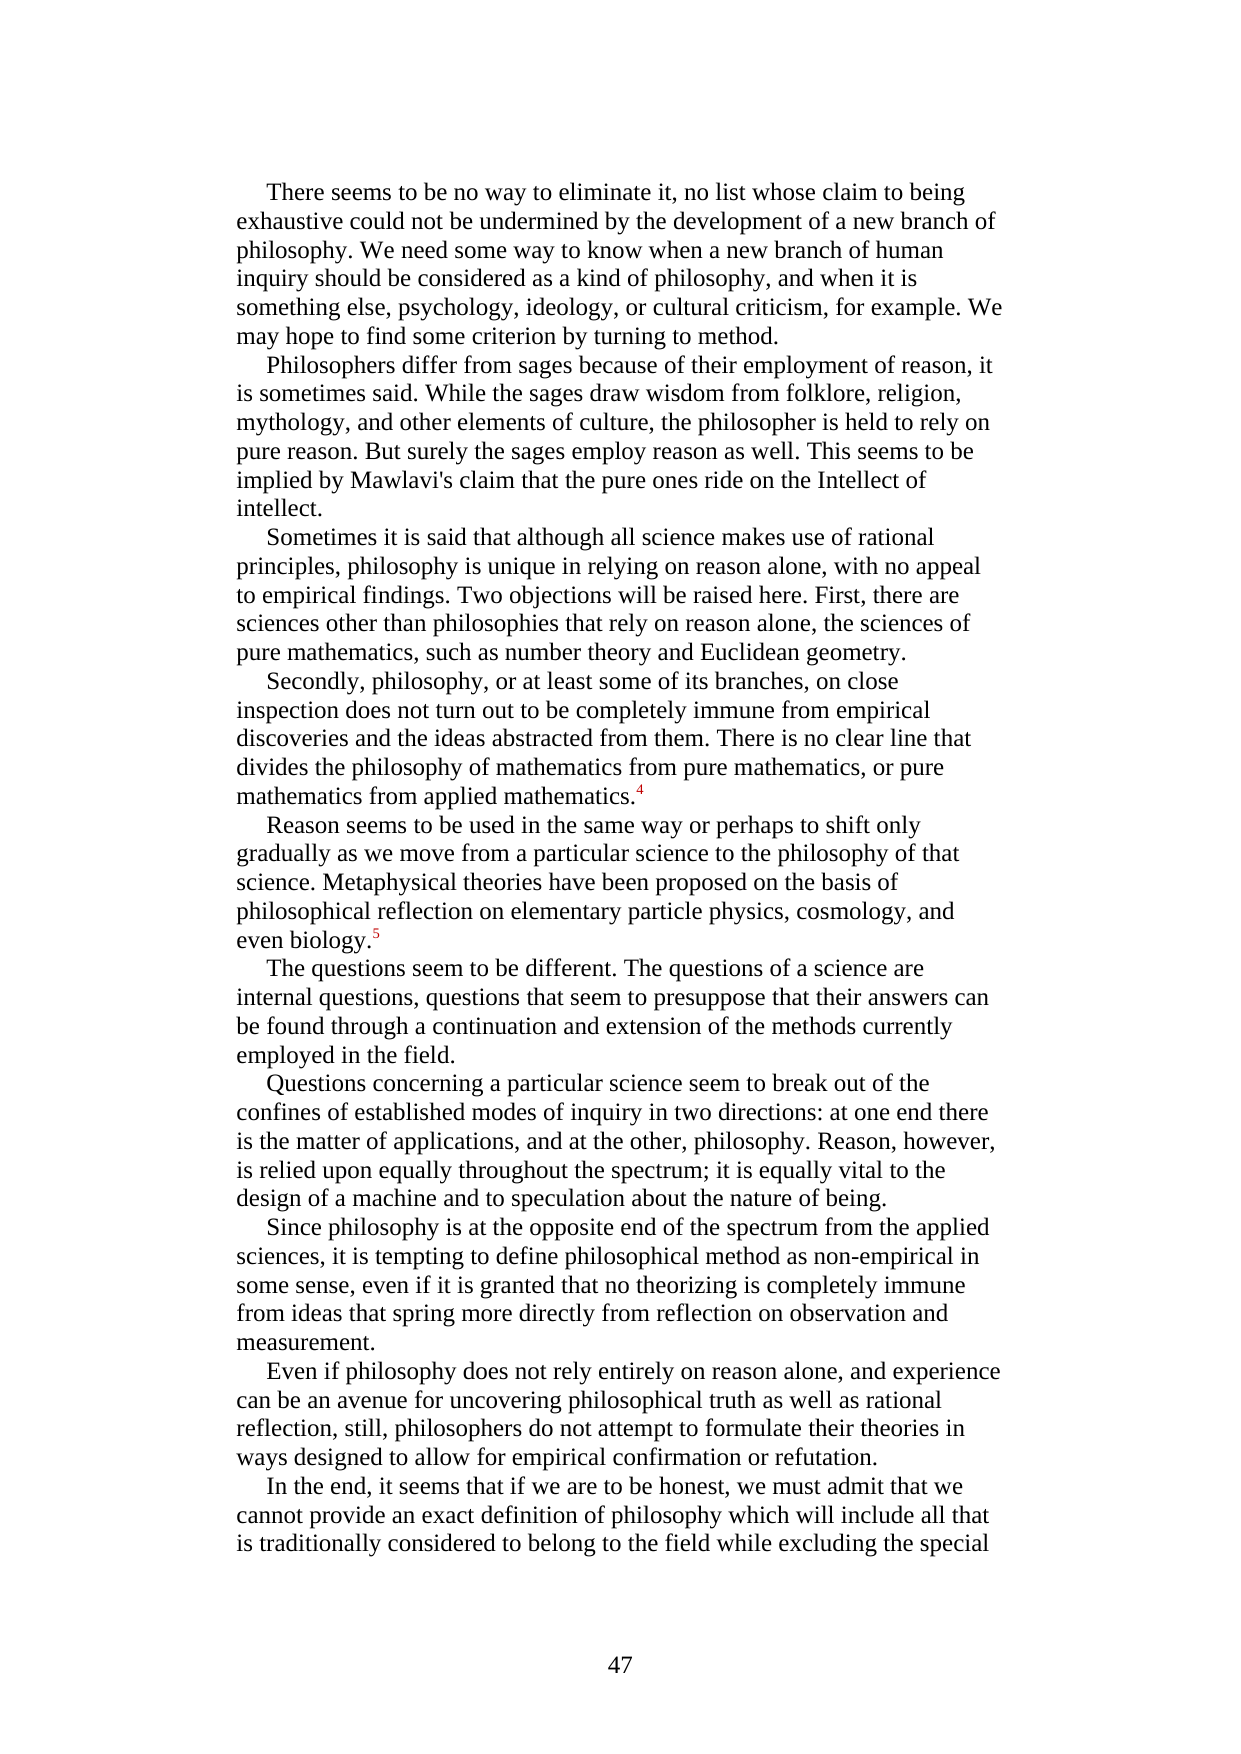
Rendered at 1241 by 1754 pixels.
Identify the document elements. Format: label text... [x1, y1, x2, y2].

text Since philosophy is at the opposite end of the spectrum from the applied sciences, it is tempting to define philosophical method as non-empirical in some sense, even if it is granted that no theorizing is completely immune from ideas that spring more directly from reflection on observation and measurement. [236, 1212, 1004, 1356]
text The questions seem to be different. The questions of a science are internal questions, questions that seem to presuppose that their answers can be found through a continuation and extension of the methods currently employed in the field. [236, 953, 1004, 1068]
text Sometimes it is said that although all science makes use of rational principles, philosophy is unique in relying on reason alone, with no appeal to empirical findings. Two objections will be raised here. First, there are sciences other than philosophies that rely on reason alone, the sciences of pure mathematics, such as number theory and Euclidean geometry. [236, 522, 1004, 666]
text Even if philosophy does not rely entirely on reason alone, and experience can be an avenue for uncovering philosophical truth as well as rational reflection, still, philosophers do not attempt to formulate their theories in ways designed to allow for empirical confirmation or refutation. [236, 1356, 1004, 1471]
text Questions concerning a particular science seem to break out of the confines of established modes of inquiry in two directions: at one end there is the matter of applications, and at the other, philosophy. Reason, however, is relied upon equally throughout the spectrum; it is equally vital to the design of a machine and to speculation about the nature of being. [236, 1068, 1004, 1212]
text Reason seems to be used in the same way or perhaps to shift only gradually as we move from a particular science to the philosophy of that science. Metaphysical theories have been proposed on the basis of philosophical reflection on elementary particle physics, cosmology, and even biology.5 [236, 810, 1004, 953]
text Philosophers differ from sages because of their employment of reason, it is sometimes said. While the sages draw wisdom from folklore, religion, mythology, and other elements of culture, the philosopher is held to rely on pure reason. But surely the sages employ reason as well. This seems to be implied by Mawlavi's claim that the pure ones ride on the Intellect of intellect. [236, 350, 1004, 522]
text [236, 1471, 1004, 1557]
text There seems to be no way to eliminate it, no list whose claim to being exhaustive could not be undermined by the development of a new branch of philosophy. We need some way to know when a new branch of human inquiry should be considered as a kind of philosophy, and when it is something else, psychology, ideology, or cultural criticism, for example. We may hope to find some criterion by turning to method. [236, 177, 1004, 350]
text Secondly, philosophy, or at least some of its branches, on close inspection does not turn out to be completely immune from empirical discoveries and the ideas abstracted from them. There is no clear line that divides the philosophy of mathematics from pure mathematics, or pure mathematics from applied mathematics.4 [236, 666, 1004, 810]
